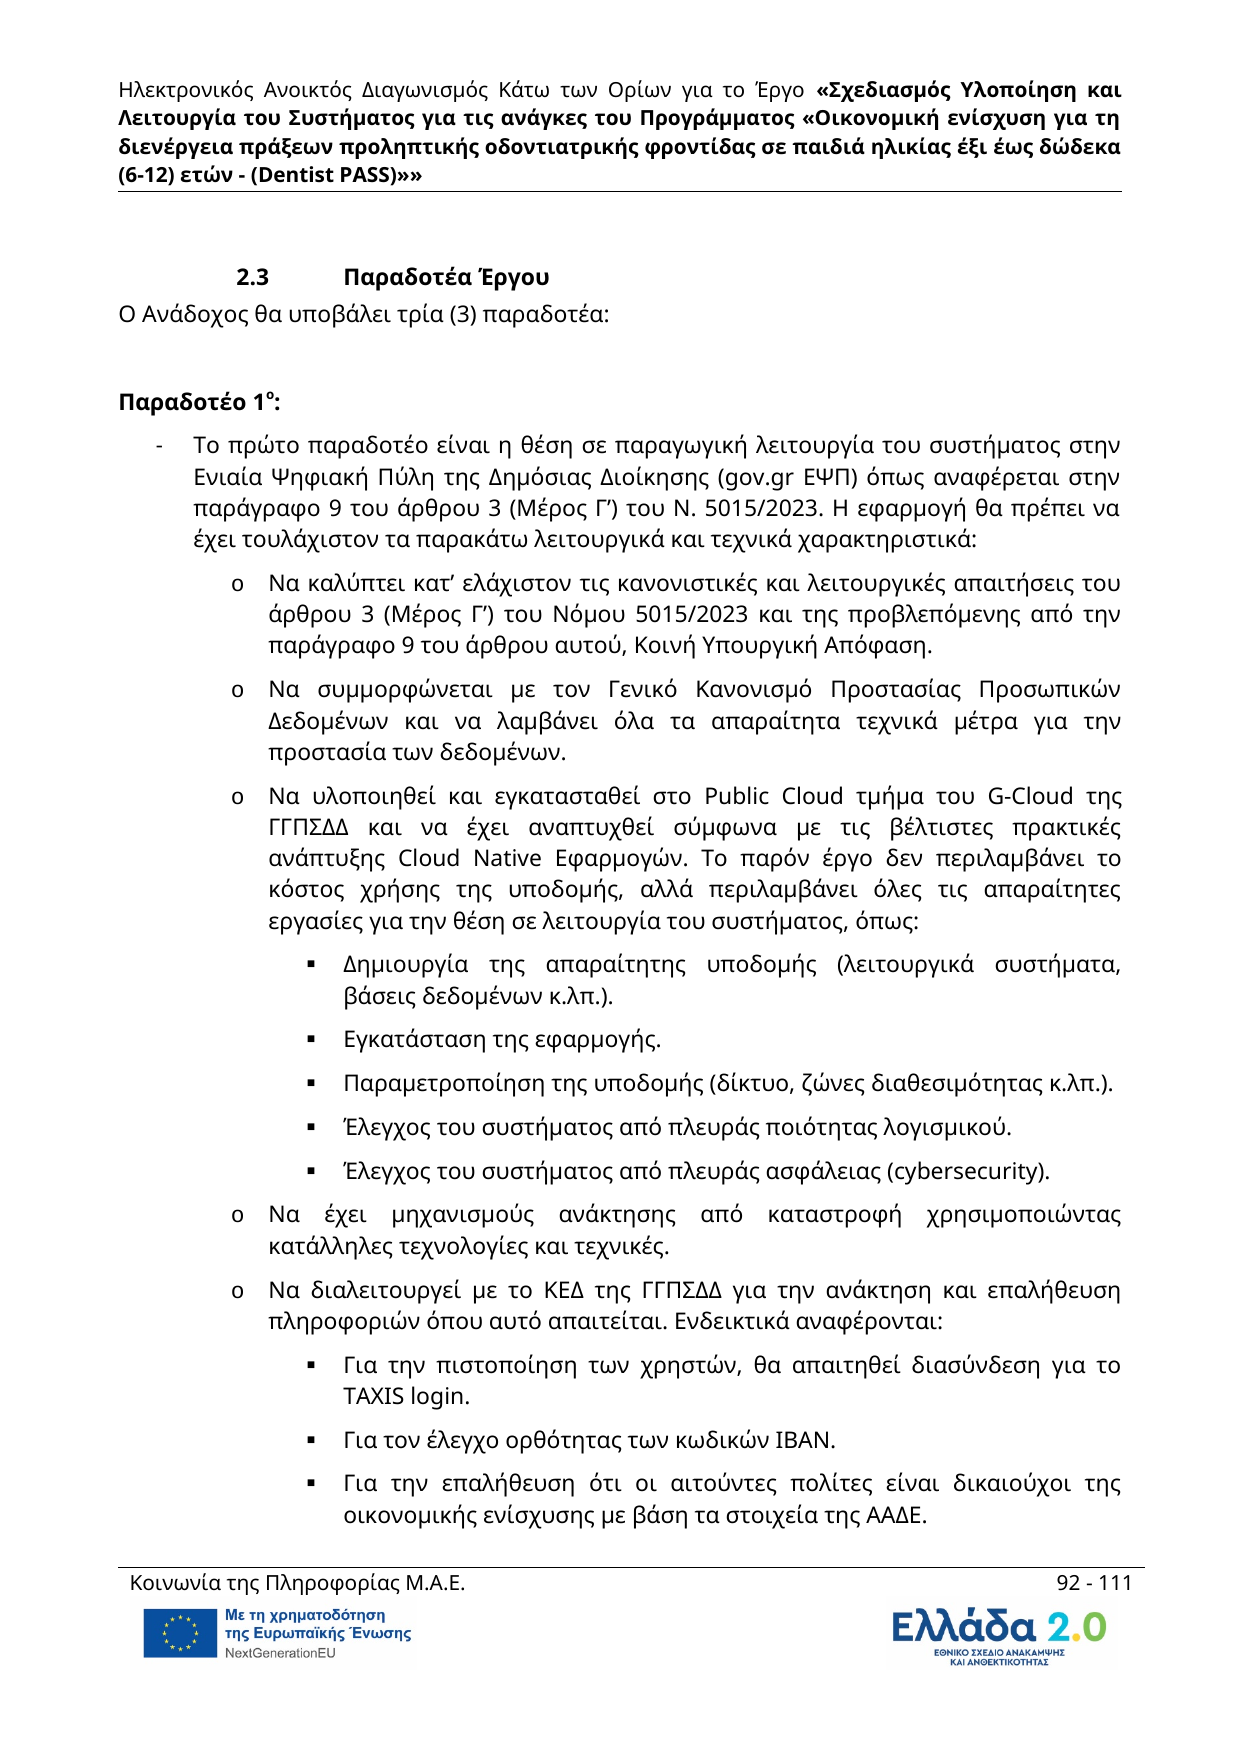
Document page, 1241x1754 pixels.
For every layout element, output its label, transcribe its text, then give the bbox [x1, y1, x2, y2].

list Δημιουργία της απαραίτητης υποδομής (λειτουργικά συστήματα, βάσεις δεδομένων κ.λπ.). [306, 948, 1122, 1011]
list To πρώτο παραδοτέο είναι η θέση σε παραγωγική λειτουργία του συστήματος στην Ενιαία Ψηφιακή Πύλη της Δημόσιας Διοίκησης (gov.gr ΕΨΠ) όπως αναφέρεται στην παράγραφο 9 του άρθρου 3 (Μέρος Γ’) του Ν. 5015/2023. Η εφαρμογή θα πρέπει να έχει τουλάχιστον τα παρακάτω λειτουργικά και τεχνικά χαρακτηριστικά: [156, 429, 1122, 554]
subtitle Παραδοτέα Έργου [236, 261, 1122, 292]
list Να συμμορφώνεται με τον Γενικό Κανονισμό Προστασίας Προσωπικών Δεδομένων και να λαμβάνει όλα τα απαραίτητα τεχνικά μέτρα για την προστασία των δεδομένων. [231, 673, 1122, 767]
list Για την πιστοποίηση των χρηστών, θα απαιτηθεί διασύνδεση για το TAXIS login. [306, 1349, 1122, 1411]
list Έλεγχος του συστήματος από πλευράς ποιότητας λογισμικού. [306, 1111, 1122, 1142]
list Εγκατάσταση της εφαρμογής. [306, 1023, 1122, 1055]
text Παραδοτέο 1ο: [118, 386, 1122, 417]
list Για τον έλεγχο ορθότητας των κωδικών ΙΒΑΝ. [306, 1424, 1122, 1455]
list Έλεγχος του συστήματος από πλευράς ασφάλειας (cybersecurity). [306, 1155, 1122, 1186]
list Για την επαλήθευση ότι οι αιτούντες πολίτες είναι δικαιούχοι της οικονομικής ενίσχυσης με βάση τα στοιχεία της ΑΑΔΕ. [306, 1467, 1122, 1530]
list Nα διαλειτουργεί με το ΚΕΔ της ΓΓΠΣΔΔ για την ανάκτηση και επαλήθευση πληροφοριών όπου αυτό απαιτείται. Ενδεικτικά αναφέρονται: [231, 1273, 1122, 1336]
list Παραμετροποίηση της υποδομής (δίκτυο, ζώνες διαθεσιμότητας κ.λπ.). [306, 1067, 1122, 1098]
list Nα έχει μηχανισμούς ανάκτησης από καταστροφή χρησιμοποιώντας κατάλληλες τεχνολογίες και τεχνικές. [231, 1198, 1122, 1261]
text Ο Ανάδοχος θα υποβάλει τρία (3) παραδοτέα: [118, 298, 1122, 329]
list Να καλύπτει κατ’ ελάχιστον τις κανονιστικές και λειτουργικές απαιτήσεις του άρθρου 3 (Μέρος Γ’) του Νόμου 5015/2023 και της προβλεπόμενης από την παράγραφο 9 του άρθρου αυτού, Κοινή Υπουργική Απόφαση. [231, 567, 1122, 661]
list Να υλοποιηθεί και εγκατασταθεί στο Public Cloud τμήμα του G-Cloud της ΓΓΠΣΔΔ και να έχει αναπτυχθεί σύμφωνα με τις βέλτιστες πρακτικές ανάπτυξης Cloud Native Εφαρμογών. Το παρόν έργο δεν περιλαμβάνει το κόστος χρήσης της υποδομής, αλλά περιλαμβάνει όλες τις απαραίτητες εργασίες για την θέση σε λειτουργία του συστήματος, όπως: [231, 779, 1122, 936]
